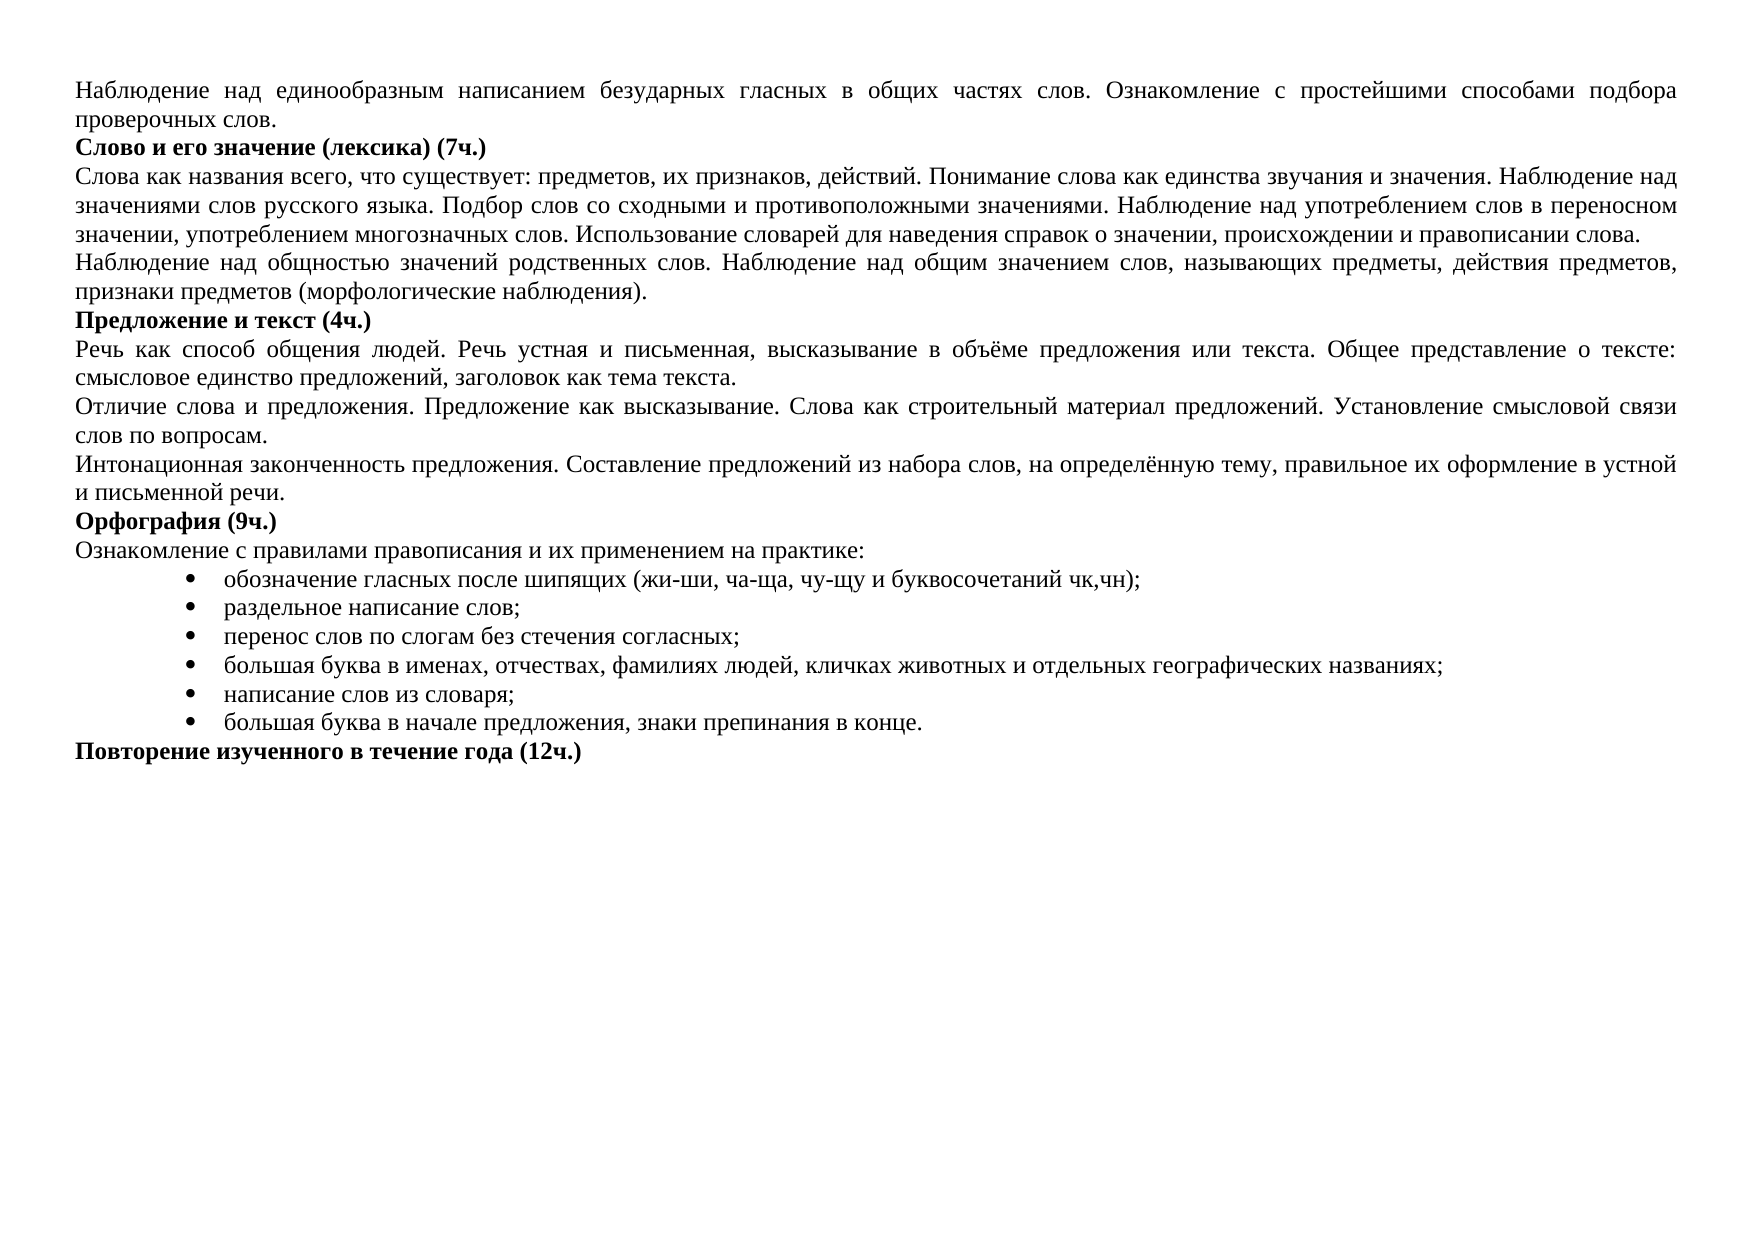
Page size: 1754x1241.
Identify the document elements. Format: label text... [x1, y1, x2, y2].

list написание слов из словаря; [186, 679, 1679, 707]
text Предложение и текст (4ч.) [75, 305, 1679, 334]
text Наблюдение над общностью значений родственных слов. Наблюдение над общим значением слов, называющих предметы, действия предметов, признаки предметов (морфологические наблюдения). [75, 247, 1679, 305]
list обозначение гласных после шипящих (жи-ши, ча-ща, чу-щу и буквосочетаний чк,чн); [186, 564, 1679, 592]
text Слово и его значение (лексика) (7ч.) [75, 132, 1679, 161]
text Отличие слова и предложения. Предложение как высказывание. Слова как строительный материал предложений. Установление смысловой связи слов по вопросам. [75, 391, 1679, 449]
list перенос слов по слогам без стечения согласных; [186, 621, 1679, 650]
text Интонационная законченность предложения. Составление предложений из набора слов, на определённую тему, правильное их оформление в устной и письменной речи. [75, 449, 1679, 506]
text Орфография (9ч.) [75, 506, 1679, 535]
text Наблюдение над единообразным написанием безударных гласных в общих частях слов. Ознакомление с простейшими способами подбора проверочных слов. [75, 75, 1679, 132]
text Слова как названия всего, что существует: предметов, их признаков, действий. Понимание слова как единства звучания и значения. Наблюдение над значениями слов русского языка. Подбор слов со сходными и противоположными значениями. Наблюдение над употреблением слов в переносном значении, употреблением многозначных слов. Использование словарей для наведения справок о значении, происхождении и правописании слова. [75, 161, 1679, 247]
text Повторение изученного в течение года (12ч.) [75, 736, 1679, 765]
text Речь как способ общения людей. Речь устная и письменная, высказывание в объёме предложения или текста. Общее представление о тексте: смысловое единство предложений, заголовок как тема текста. [75, 334, 1679, 391]
list большая буква в начале предложения, знаки препинания в конце. [186, 707, 1679, 736]
text Ознакомление с правилами правописания и их применением на практике: [75, 535, 1679, 564]
list большая буква в именах, отчествах, фамилиях людей, кличках животных и отдельных географических названиях; [186, 650, 1679, 679]
list раздельное написание слов; [186, 592, 1679, 621]
